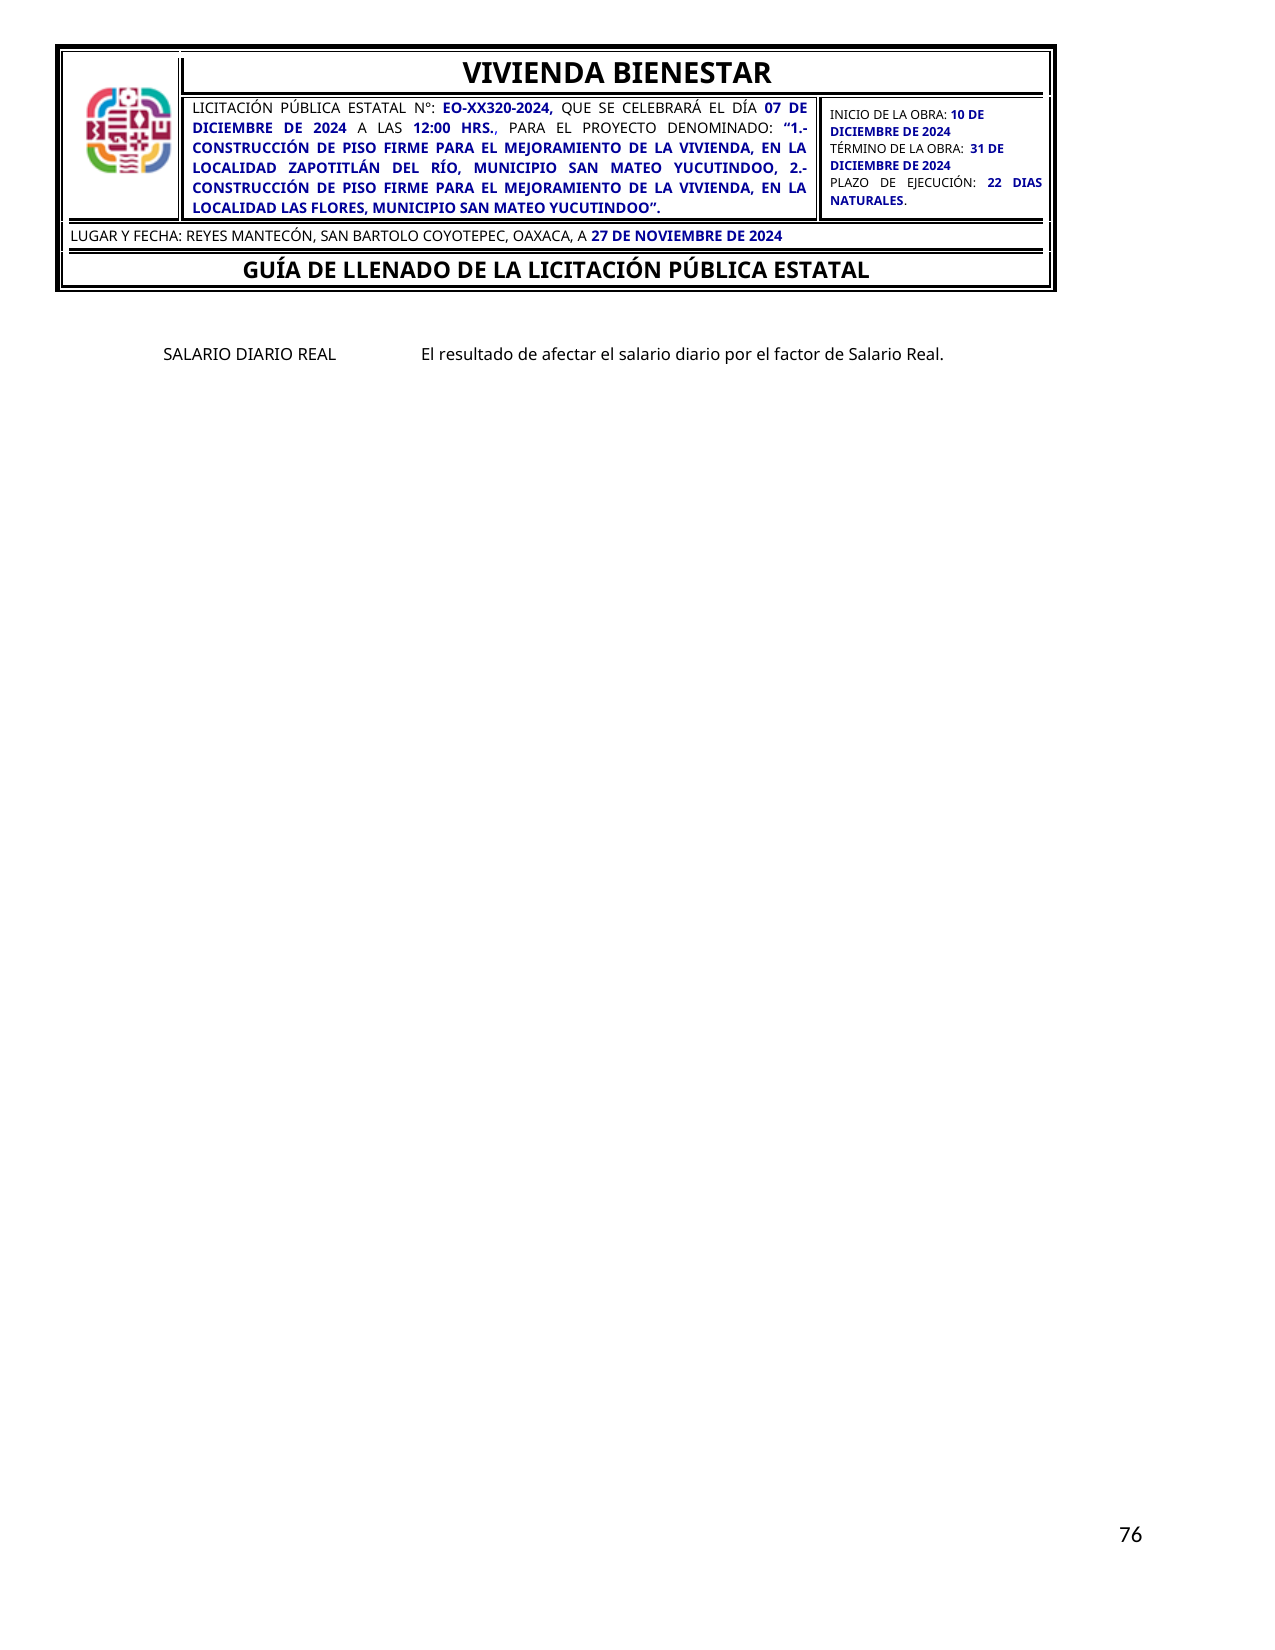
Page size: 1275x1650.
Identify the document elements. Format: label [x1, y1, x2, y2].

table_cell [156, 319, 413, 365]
picture [75, 79, 178, 179]
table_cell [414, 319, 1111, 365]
